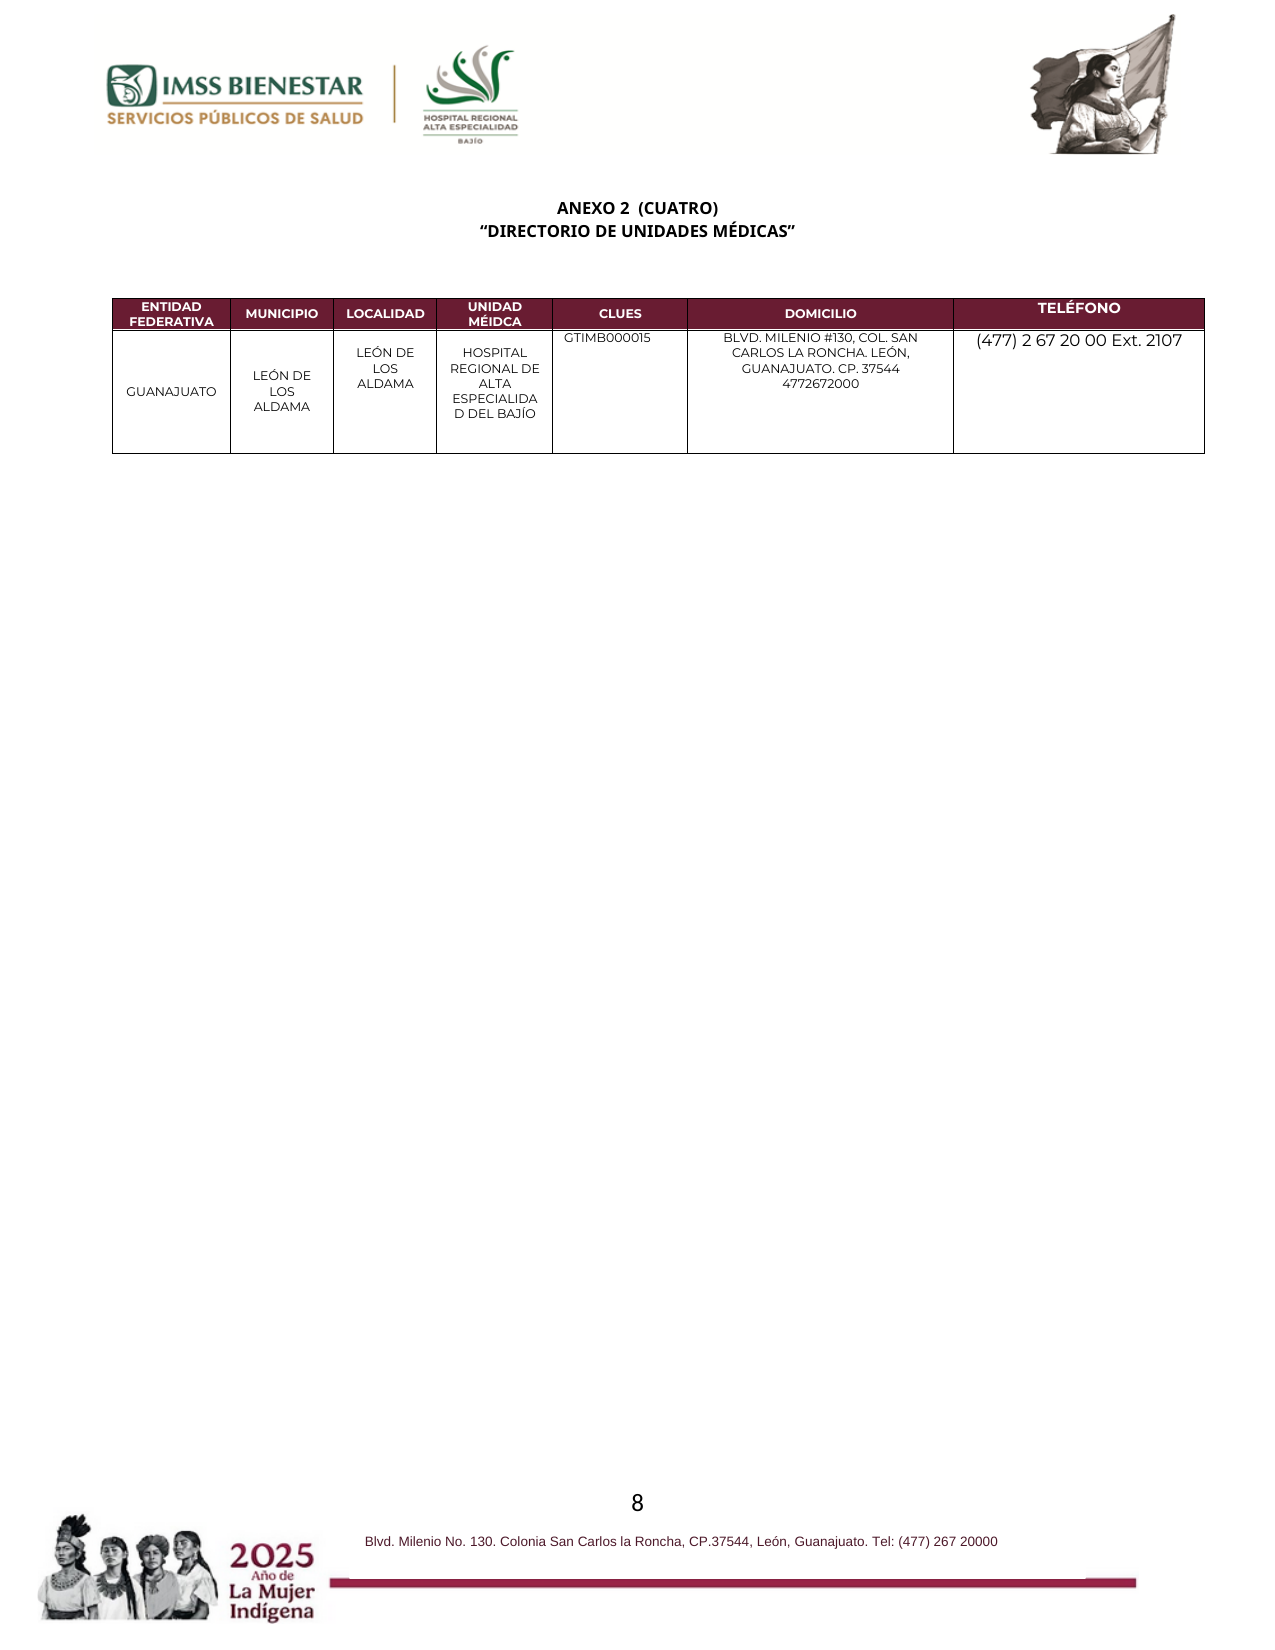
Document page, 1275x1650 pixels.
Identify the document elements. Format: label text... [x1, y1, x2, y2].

table_header LOCALIDAD [334, 299, 436, 329]
text ANEXO 2 (CUATRO) [98, 197, 1177, 219]
text “DIRECTORIO DE UNIDADES MÉDICAS” [98, 219, 1177, 242]
table_cell (477) 2 67 20 00 Ext. 2107 [954, 331, 1204, 452]
table_cell HOSPITAL REGIONAL DE ALTA ESPECIALIDAD DEL BAJÍO [437, 331, 552, 452]
table_header CLUES [553, 299, 687, 329]
table_header DOMICILIO [688, 299, 953, 329]
picture [37, 1503, 1139, 1624]
table_header ENTIDAD FEDERATIVA [113, 299, 230, 329]
table_header MUNICIPIO [231, 299, 333, 329]
table_header TELÉFONO [954, 299, 1204, 329]
table_cell GTIMB000015 [553, 331, 687, 452]
table_cell LEÓN DE LOS ALDAMA [231, 331, 333, 452]
table_cell BLVD. MILENIO #130, COL. SAN CARLOS LA RONCHA. LEÓN, GUANAJUATO. CP. 37544 4772672000 [688, 331, 953, 452]
table_header UNIDAD MÉIDCA [437, 299, 552, 329]
picture [93, 14, 1181, 155]
table_cell GUANAJUATO [113, 331, 230, 452]
table_cell LEÓN DE LOS ALDAMA [334, 331, 436, 452]
